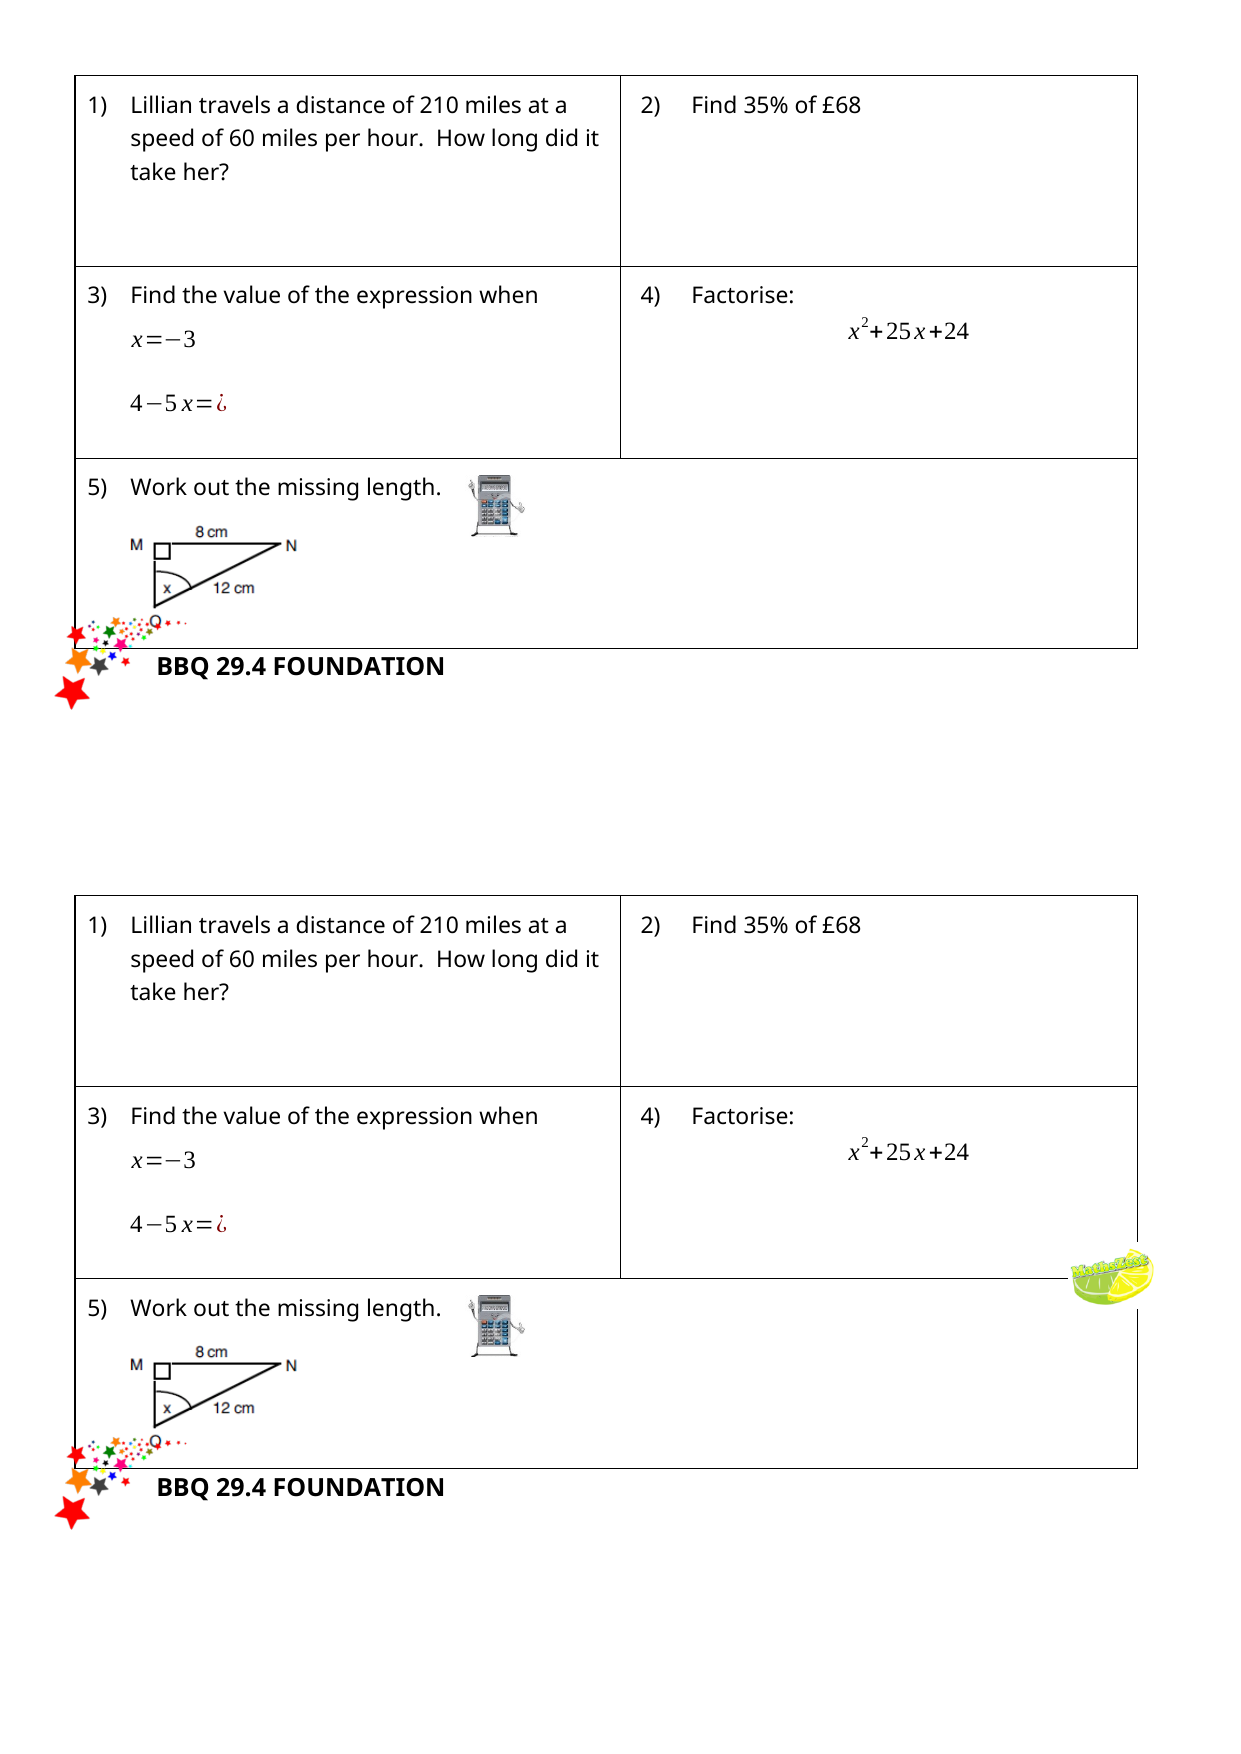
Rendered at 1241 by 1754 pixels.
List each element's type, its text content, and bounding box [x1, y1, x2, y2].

table_header 2) [621, 896, 680, 1086]
text BBQ 29.4 FOUNDATION [147, 1469, 1165, 1503]
picture [465, 475, 527, 537]
table_cell 3) [76, 267, 119, 458]
table_header Lillian travels a distance of 210 miles at a speed of 60 miles per hour. How long did it take her? [119, 76, 620, 266]
table_header 1) [76, 76, 119, 266]
table_cell 5) [76, 459, 119, 618]
table_cell 4) [621, 1087, 680, 1278]
table_cell 5) [76, 1279, 119, 1438]
table_cell Factorise: [680, 1087, 1137, 1278]
table_cell Work out the missing length. [119, 1279, 1137, 1468]
table_header 1) [76, 896, 119, 1086]
picture [1068, 1242, 1162, 1309]
table_header Find 35% of £68 [680, 76, 1137, 266]
table_header Lillian travels a distance of 210 miles at a speed of 60 miles per hour. How long did it take her? [119, 896, 620, 1086]
picture [33, 571, 186, 735]
text BBQ 29.4 FOUNDATION [147, 649, 1165, 683]
table_cell Find the value of the expression when [119, 267, 620, 458]
table_header 2) [621, 76, 680, 266]
table_cell Find the value of the expression when [119, 1087, 620, 1278]
table_header Find 35% of £68 [680, 896, 1137, 1086]
table_cell Work out the missing length. [119, 459, 1137, 648]
picture [33, 1391, 186, 1555]
picture [465, 1295, 527, 1357]
table_cell 3) [76, 1087, 119, 1278]
table_cell 4) [621, 267, 680, 458]
table_cell Factorise: [680, 267, 1137, 458]
